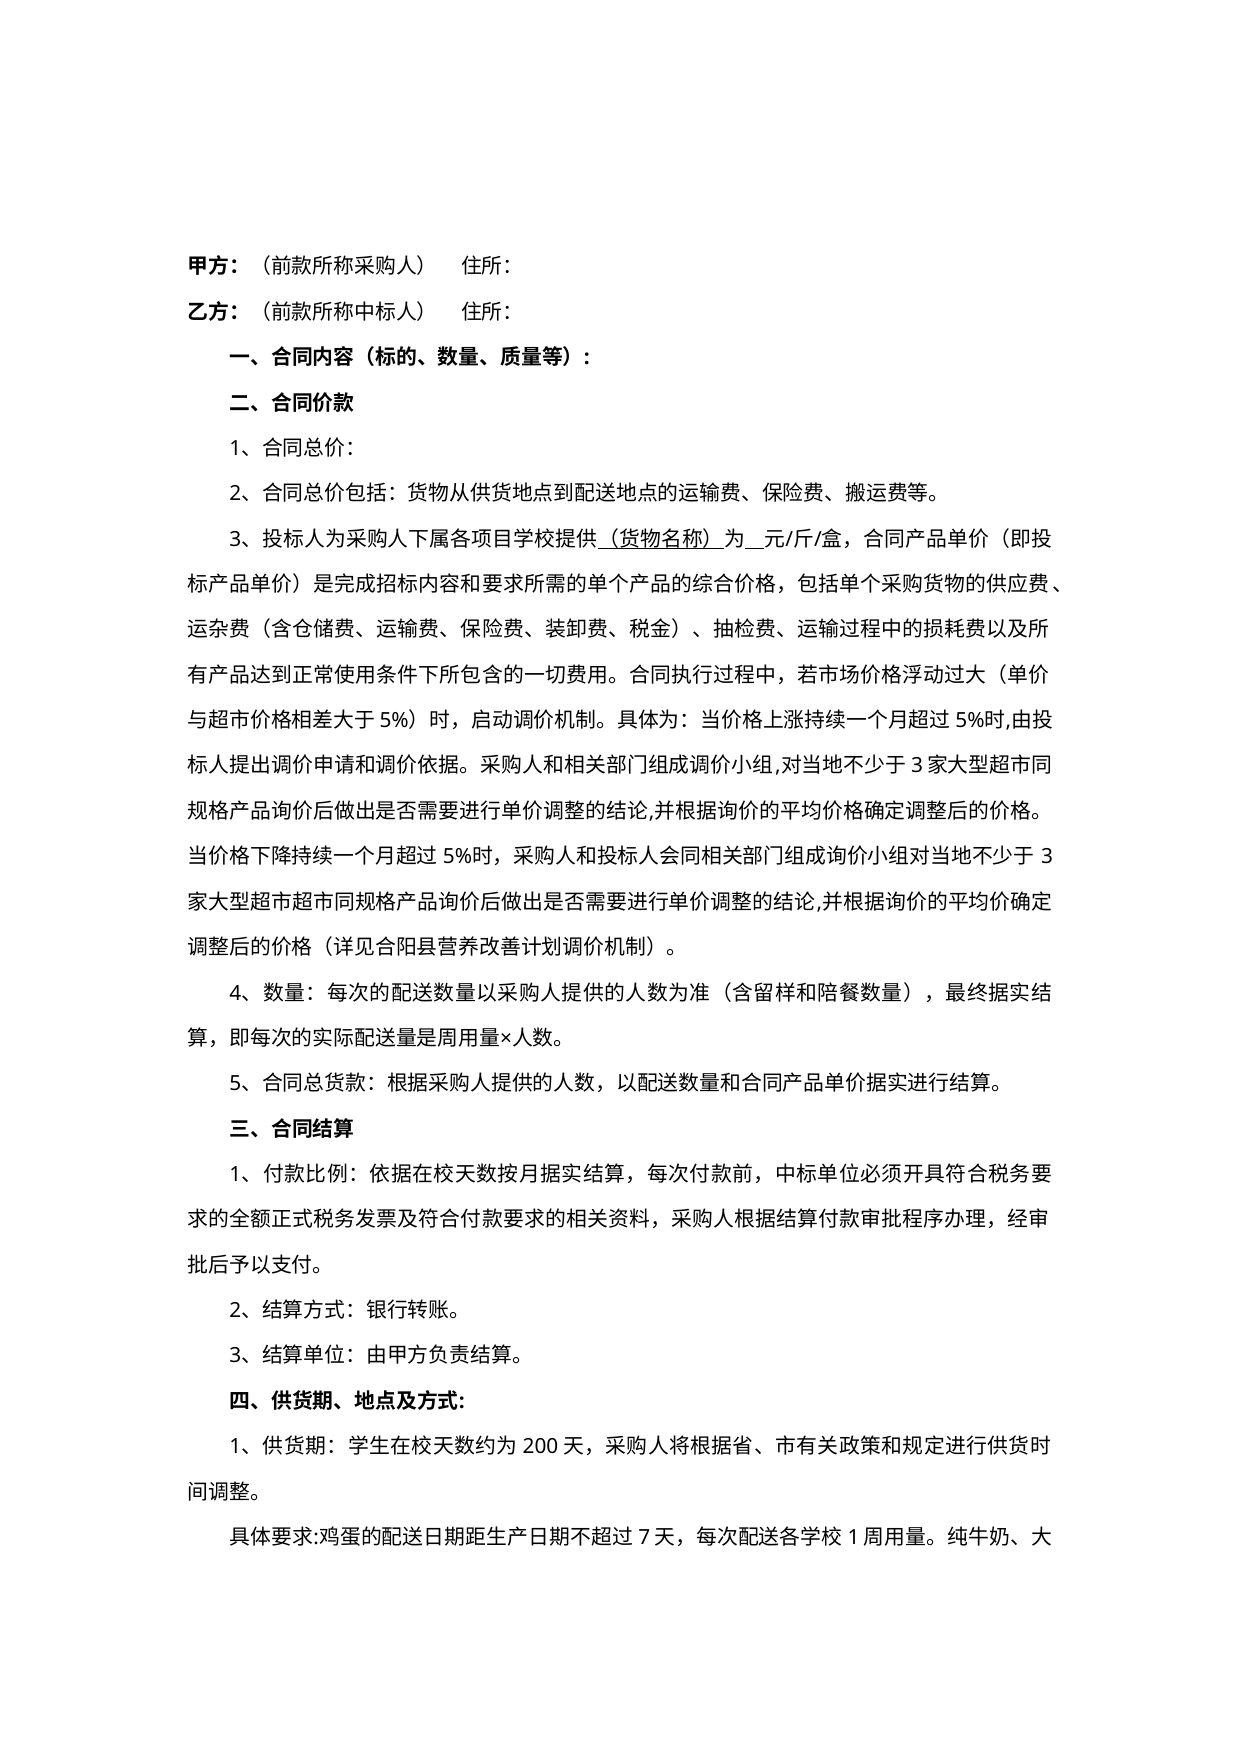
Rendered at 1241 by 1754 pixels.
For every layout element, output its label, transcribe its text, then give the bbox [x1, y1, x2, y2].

text 三、合同结算 [187, 1112, 1053, 1142]
text 3、投标人为采购人下属各项目学校提供（货物名称）为 元/斤/盒，合同产品单价（即投标产品单价）是完成招标内容和要求所需的单个产品的综合价格，包括单个采购货物的供应费、运杂费（含仓储费、运输费、保险费、装卸费、税金）、抽检费、运输过程中的损耗费以及所有产品达到正常使用条件下所包含的一切费用。合同执行过程中，若市场价格浮动过大（单价与超市价格相差大于5%）时，启动调价机制。具体为：当价格上涨持续一个月超过5%时,由投标人提出调价申请和调价依据。采购人和相关部门组成调价小组,对当地不少于3家大型超市同规格产品询价后做出是否需要进行单价调整的结论,并根据询价的平均价格确定调整后的价格。当价格下降持续一个月超过5%时，采购人和投标人会同相关部门组成询价小组对当地不少于3 家大型超市超市同规格产品询价后做出是否需要进行单价调整的结论,并根据询价的平均价确定调整后的价格（详见合阳县营养改善计划调价机制）。 [187, 522, 1053, 961]
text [187, 1520, 1053, 1551]
text 1、付款比例：依据在校天数按月据实结算，每次付款前，中标单位必须开具符合税务要求的全额正式税务发票及符合付款要求的相关资料，采购人根据结算付款审批程序办理，经审批后予以支付。 [187, 1157, 1053, 1278]
text 4、数量：每次的配送数量以采购人提供的人数为准（含留样和陪餐数量），最终据实结算，即每次的实际配送量是周用量×人数。 [187, 976, 1053, 1051]
text 2、结算方式：银行转账。 [187, 1293, 1053, 1324]
text 1、供货期：学生在校天数约为200天，采购人将根据省、市有关政策和规定进行供货时间调整。 [187, 1429, 1053, 1505]
text 3、结算单位：由甲方负责结算。 [187, 1339, 1053, 1369]
text 乙方：（前款所称中标人） 住所： [187, 295, 1053, 325]
text 甲方：（前款所称采购人） 住所： [187, 250, 1053, 280]
text 四、供货期、地点及方式: [187, 1384, 1053, 1414]
text 1、合同总价： [187, 431, 1053, 461]
text 5、合同总货款：根据采购人提供的人数，以配送数量和合同产品单价据实进行结算。 [187, 1067, 1053, 1097]
text 一、合同内容（标的、数量、质量等）: [187, 340, 1053, 371]
text 2、合同总价包括：货物从供货地点到配送地点的运输费、保险费、搬运费等。 [187, 477, 1053, 507]
text 二、合同价款 [187, 386, 1053, 416]
